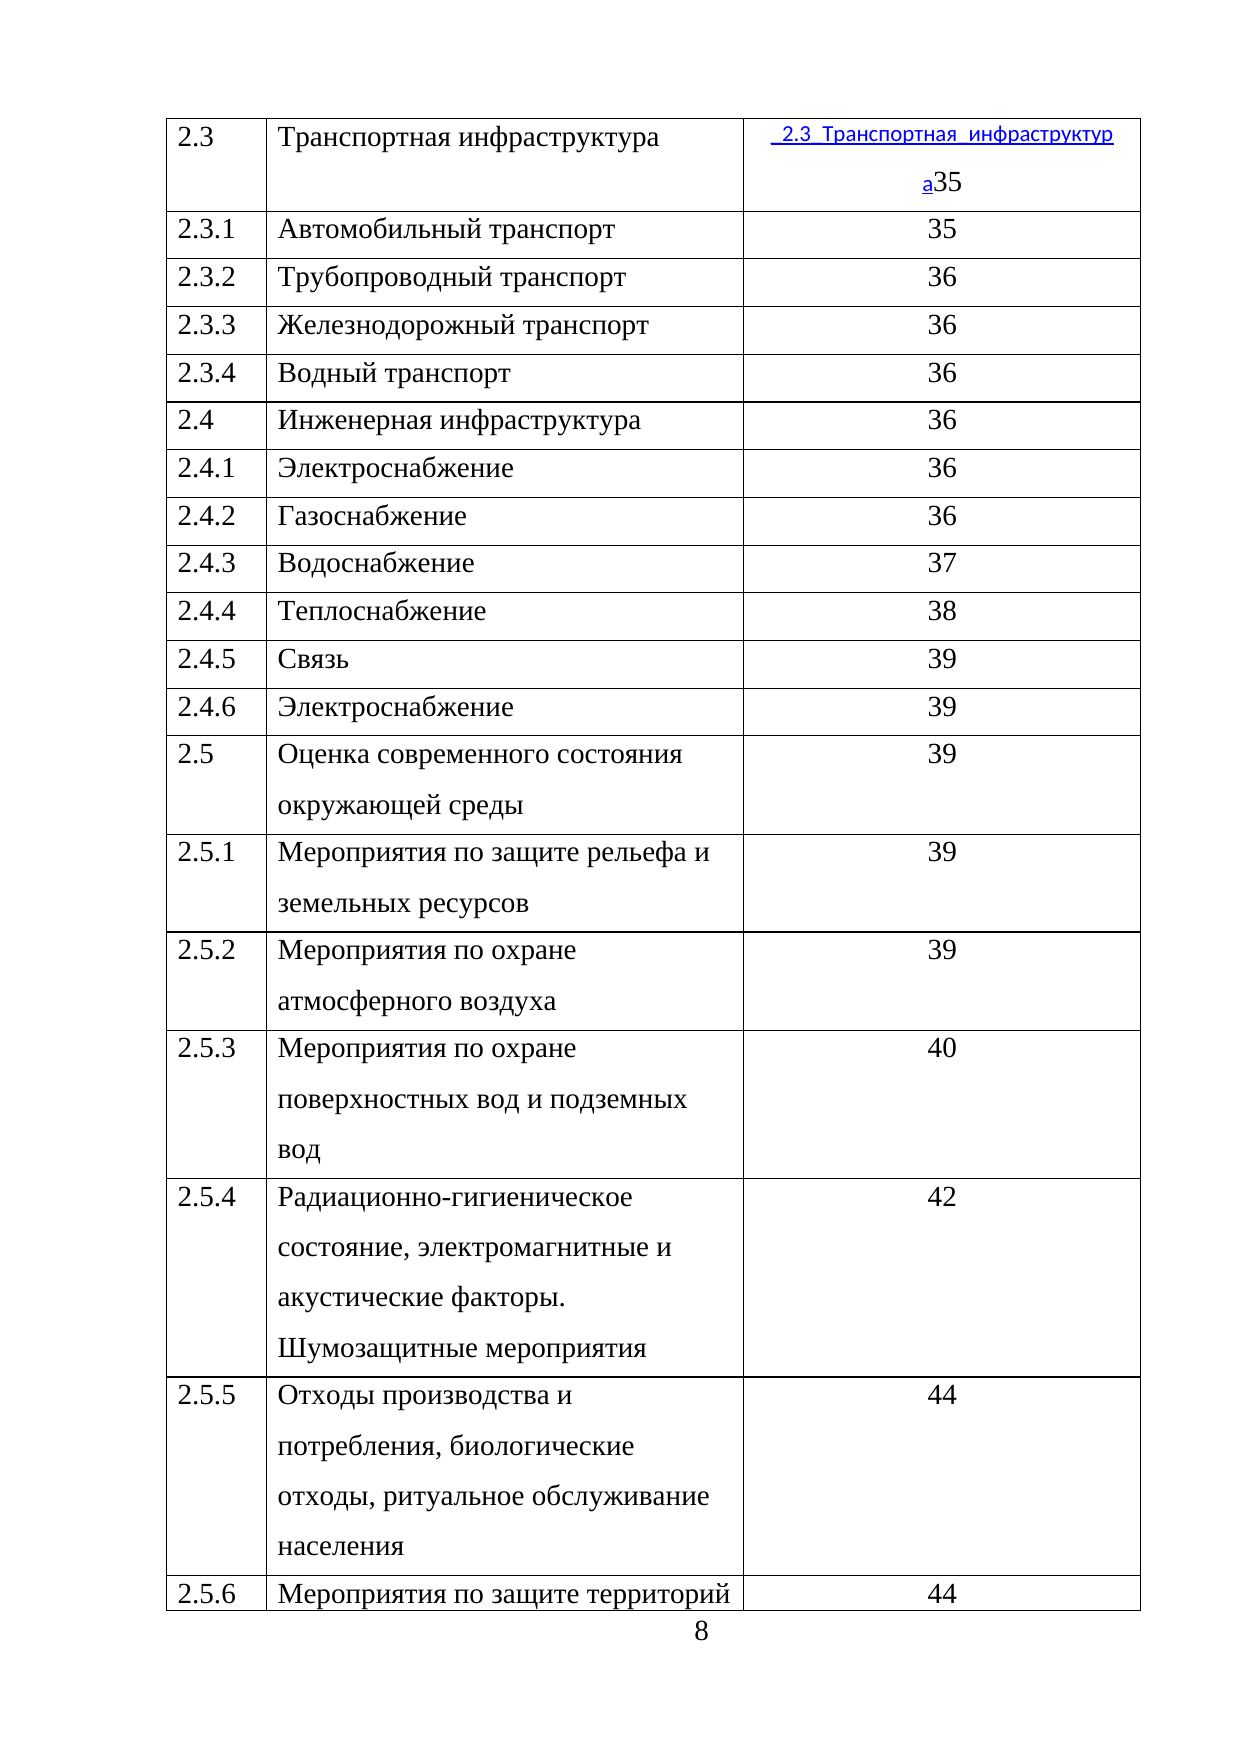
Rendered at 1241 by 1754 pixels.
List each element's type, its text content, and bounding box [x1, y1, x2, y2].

table_cell 2.3.4 [167, 355, 266, 401]
table_cell 2.4.5 [167, 641, 266, 688]
table_cell 2.5.3 [167, 1031, 266, 1178]
table_cell 35 [744, 212, 1140, 258]
table_cell 2.4.2 [167, 498, 266, 544]
table_cell 2.4.3 [167, 546, 266, 592]
table_cell 44 [744, 1378, 1140, 1575]
table_cell 40 [744, 1031, 1140, 1178]
table_cell Газоснабжение [267, 498, 743, 544]
table_cell 2.3 [167, 119, 266, 211]
table_cell Автомобильный транспорт [267, 212, 743, 258]
table_cell 2.5 [167, 736, 266, 833]
table_cell 36 [744, 355, 1140, 401]
table_cell 2.4.4 [167, 593, 266, 640]
table_cell Трубопроводный транспорт [267, 259, 743, 306]
table_cell 2.5.1 [167, 835, 266, 931]
table_cell Водный транспорт [267, 355, 743, 401]
table_cell 38 [744, 593, 1140, 640]
table_cell Радиационно-гигиеническое состояние, электромагнитные и акустические факторы. Шумозащитные мероприятия [267, 1179, 743, 1376]
table_cell 42 [744, 1179, 1140, 1376]
table_cell 2.3.3 [167, 307, 266, 354]
table_cell 2.4.1 [167, 450, 266, 497]
table_cell 39 [744, 933, 1140, 1029]
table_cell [267, 1576, 743, 1610]
table_cell Электроснабжение [267, 450, 743, 497]
table_cell _2.3_Транспортная_инфраструктура35 [744, 119, 1140, 211]
table_cell 44 [744, 1576, 1140, 1610]
table_cell 36 [744, 259, 1140, 306]
table_cell 39 [744, 641, 1140, 688]
table_cell 37 [744, 546, 1140, 592]
table_cell 36 [744, 403, 1140, 449]
table_cell 39 [744, 689, 1140, 735]
table_cell Отходы производства и потребления, биологические отходы, ритуальное обслуживание населения [267, 1378, 743, 1575]
table_cell 2.3.2 [167, 259, 266, 306]
table_cell 2.5.6 [167, 1576, 266, 1610]
table_cell 2.5.2 [167, 933, 266, 1029]
table_cell Инженерная инфраструктура [267, 403, 743, 449]
table_cell Железнодорожный транспорт [267, 307, 743, 354]
table_cell Теплоснабжение [267, 593, 743, 640]
table_cell Связь [267, 641, 743, 688]
table_cell Транспортная инфраструктура [267, 119, 743, 211]
table_cell Электроснабжение [267, 689, 743, 735]
table_cell 36 [744, 307, 1140, 354]
table_cell 39 [744, 736, 1140, 833]
table_cell 2.5.5 [167, 1378, 266, 1575]
table_cell Мероприятия по охране атмосферного воздуха [267, 933, 743, 1029]
table_cell 39 [744, 835, 1140, 931]
table_cell 36 [744, 498, 1140, 544]
table_cell Мероприятия по защите рельефа и земельных ресурсов [267, 835, 743, 931]
table_cell 2.5.4 [167, 1179, 266, 1376]
table_cell 2.4.6 [167, 689, 266, 735]
table_cell Водоснабжение [267, 546, 743, 592]
table_cell 36 [744, 450, 1140, 497]
table_cell 2.4 [167, 403, 266, 449]
table_cell Мероприятия по охране поверхностных вод и подземных вод [267, 1031, 743, 1178]
table_cell 2.3.1 [167, 212, 266, 258]
table_cell Оценка современного состояния окружающей среды [267, 736, 743, 833]
